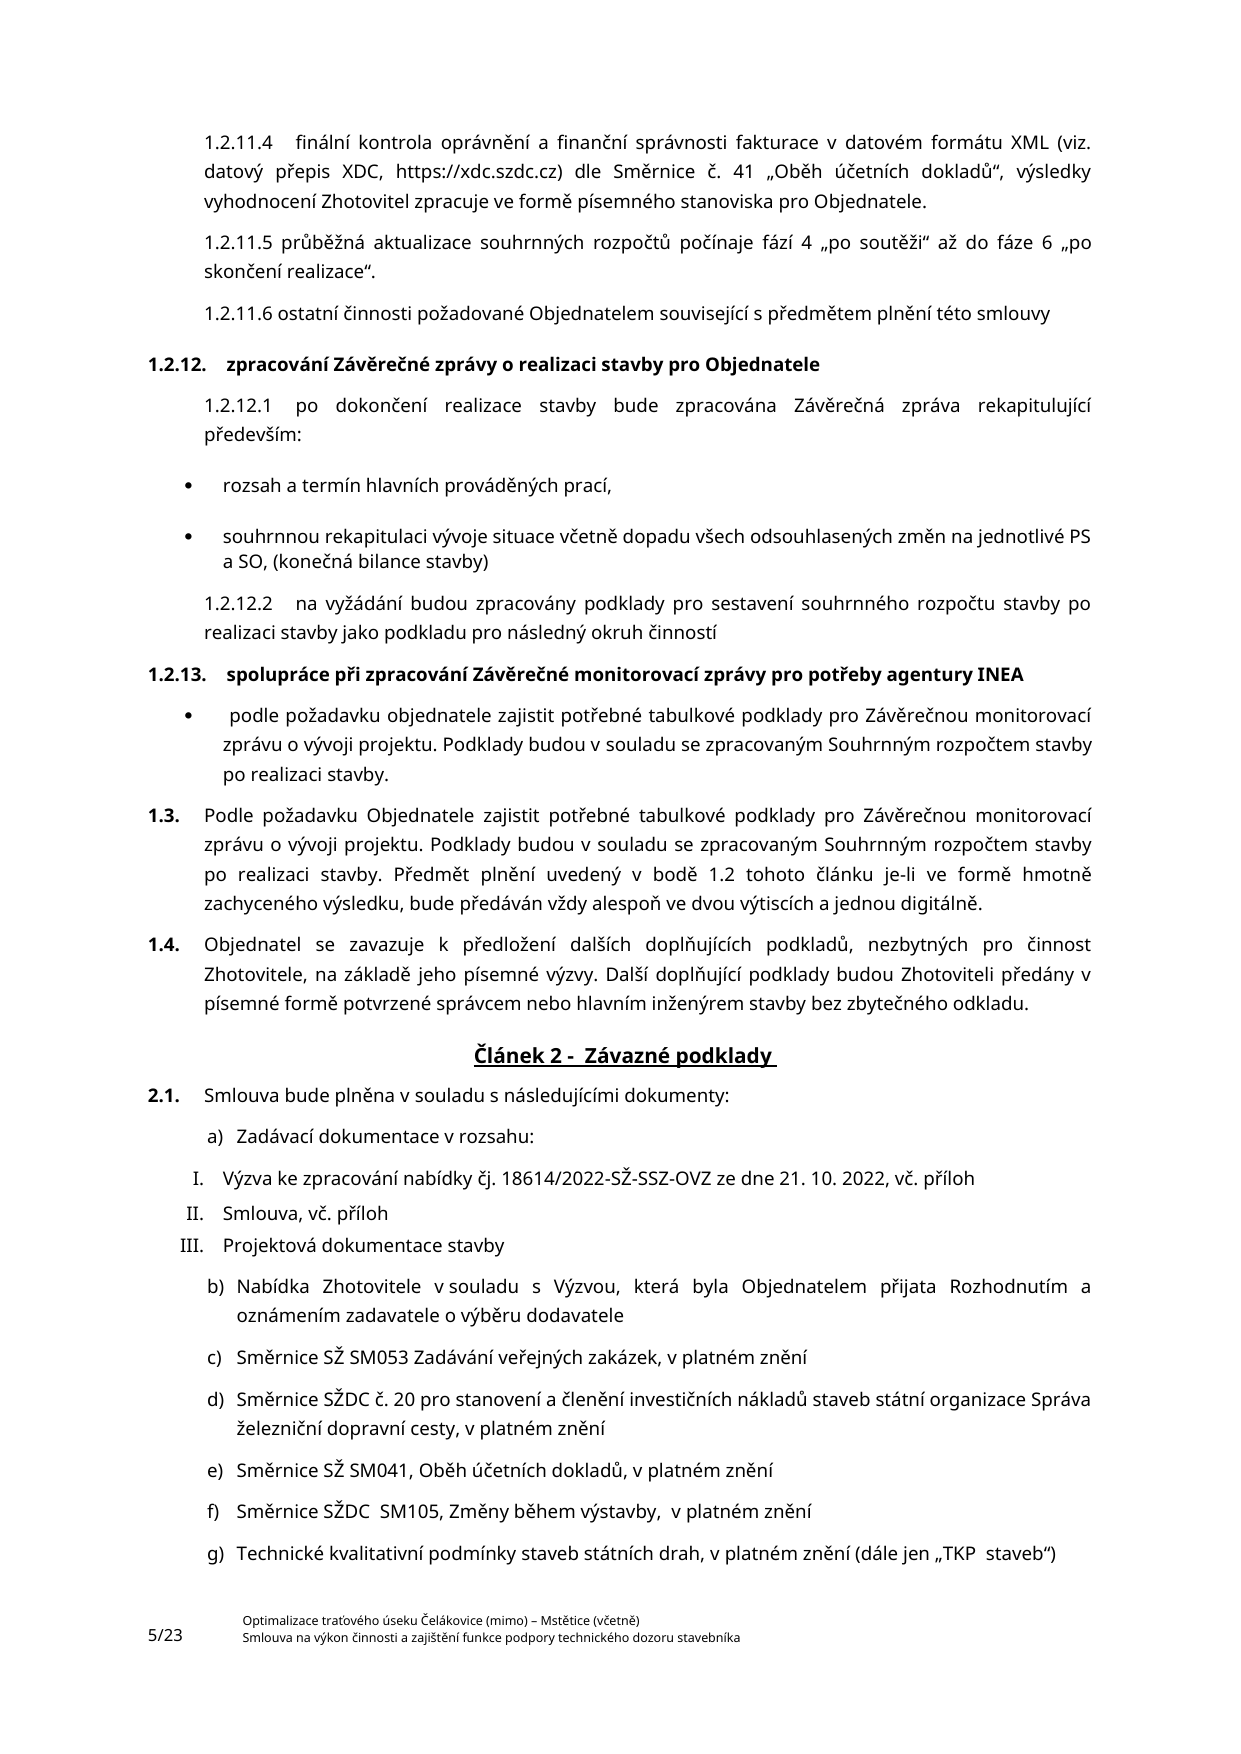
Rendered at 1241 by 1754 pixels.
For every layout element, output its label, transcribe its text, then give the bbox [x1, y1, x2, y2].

list Směrnice SŽ SM053 Zadávání veřejných zakázek, v platném znění [207, 1341, 1092, 1370]
list Projektová dokumentace stavby [204, 1232, 1092, 1258]
list Směrnice SŽDC SM105, Změny během výstavby, v platném znění [207, 1495, 1092, 1524]
list rozsah a termín hlavních prováděných prací, [185, 473, 1092, 498]
list Zadávací dokumentace v rozsahu: [207, 1120, 1092, 1149]
text 2.1. Smlouva bude plněna v souladu s následujícími dokumenty: [148, 1082, 1092, 1107]
list souhrnnou rekapitulaci vývoje situace včetně dopadu všech odsouhlasených změn na jednotlivé PS a SO, (konečná bilance stavby) [185, 523, 1092, 574]
list Smlouva, vč. příloh [204, 1197, 1092, 1226]
text 1.2.11.4 finální kontrola oprávnění a finanční správnosti fakturace v datovém formátu XML (viz. datový přepis XDC, https://xdc.szdc.cz) dle Směrnice č. 41 „Oběh účetních dokladů“, výsledky vyhodnocení Zhotovitel zpracuje ve formě písemného stanoviska pro Objednatele. [204, 126, 1092, 214]
list Směrnice SŽ SM041, Oběh účetních dokladů, v platném znění [207, 1454, 1092, 1483]
list Směrnice SŽDC č. 20 pro stanovení a členění investičních nákladů staveb státní organizace Správa železniční dopravní cesty, v platném znění [207, 1383, 1092, 1441]
text 1.2.12. zpracování Závěrečné zprávy o realizaci stavby pro Objednatele [148, 351, 1092, 377]
list Nabídka Zhotovitele v souladu s Výzvou, která byla Objednatelem přijata Rozhodnutím a oznámením zadavatele o výběru dodavatele [207, 1270, 1092, 1329]
text 1.3. Podle požadavku Objednatele zajistit potřebné tabulkové podklady pro Závěrečnou monitorovací zprávu o vývoji projektu. Podklady budou v souladu se zpracovaným Souhrnným rozpočtem stavby po realizaci stavby. Předmět plnění uvedený v bodě 1.2 tohoto článku je-li ve formě hmotně zachyceného výsledku, bude předáván vždy alespoň ve dvou výtiscích a jednou digitálně. [148, 799, 1092, 916]
list Výzva ke zpracování nabídky čj. 18614/2022-SŽ-SSZ-OVZ ze dne 21. 10. 2022, vč. příloh [204, 1162, 1092, 1191]
text Článek 2 - Závazné podklady [148, 1041, 1092, 1069]
text 1.2.12.1 po dokončení realizace stavby bude zpracována Závěrečná zpráva rekapitulující především: [204, 389, 1092, 448]
list Technické kvalitativní podmínky staveb státních drah, v platném znění (dále jen „TKP staveb“) [207, 1537, 1092, 1566]
text 1.2.11.5 průběžná aktualizace souhrnných rozpočtů počínaje fází 4 „po soutěži“ až do fáze 6 „po skončení realizace“. [204, 226, 1092, 285]
text 1.2.13. spolupráce při zpracování Závěrečné monitorovací zprávy pro potřeby agentury INEA [148, 658, 1092, 687]
text 1.2.11.6 ostatní činnosti požadované Objednatelem související s předmětem plnění této smlouvy [204, 297, 1092, 326]
list podle požadavku objednatele zajistit potřebné tabulkové podklady pro Závěrečnou monitorovací zprávu o vývoji projektu. Podklady budou v souladu se zpracovaným Souhrnným rozpočtem stavby po realizaci stavby. [185, 699, 1092, 787]
text 1.4. Objednatel se zavazuje k předložení dalších doplňujících podkladů, nezbytných pro činnost Zhotovitele, na základě jeho písemné výzvy. Další doplňující podklady budou Zhotoviteli předány v písemné formě potvrzené správcem nebo hlavním inženýrem stavby bez zbytečného odkladu. [148, 928, 1092, 1016]
text 1.2.12.2 na vyžádání budou zpracovány podklady pro sestavení souhrnného rozpočtu stavby po realizaci stavby jako podkladu pro následný okruh činností [204, 587, 1092, 645]
